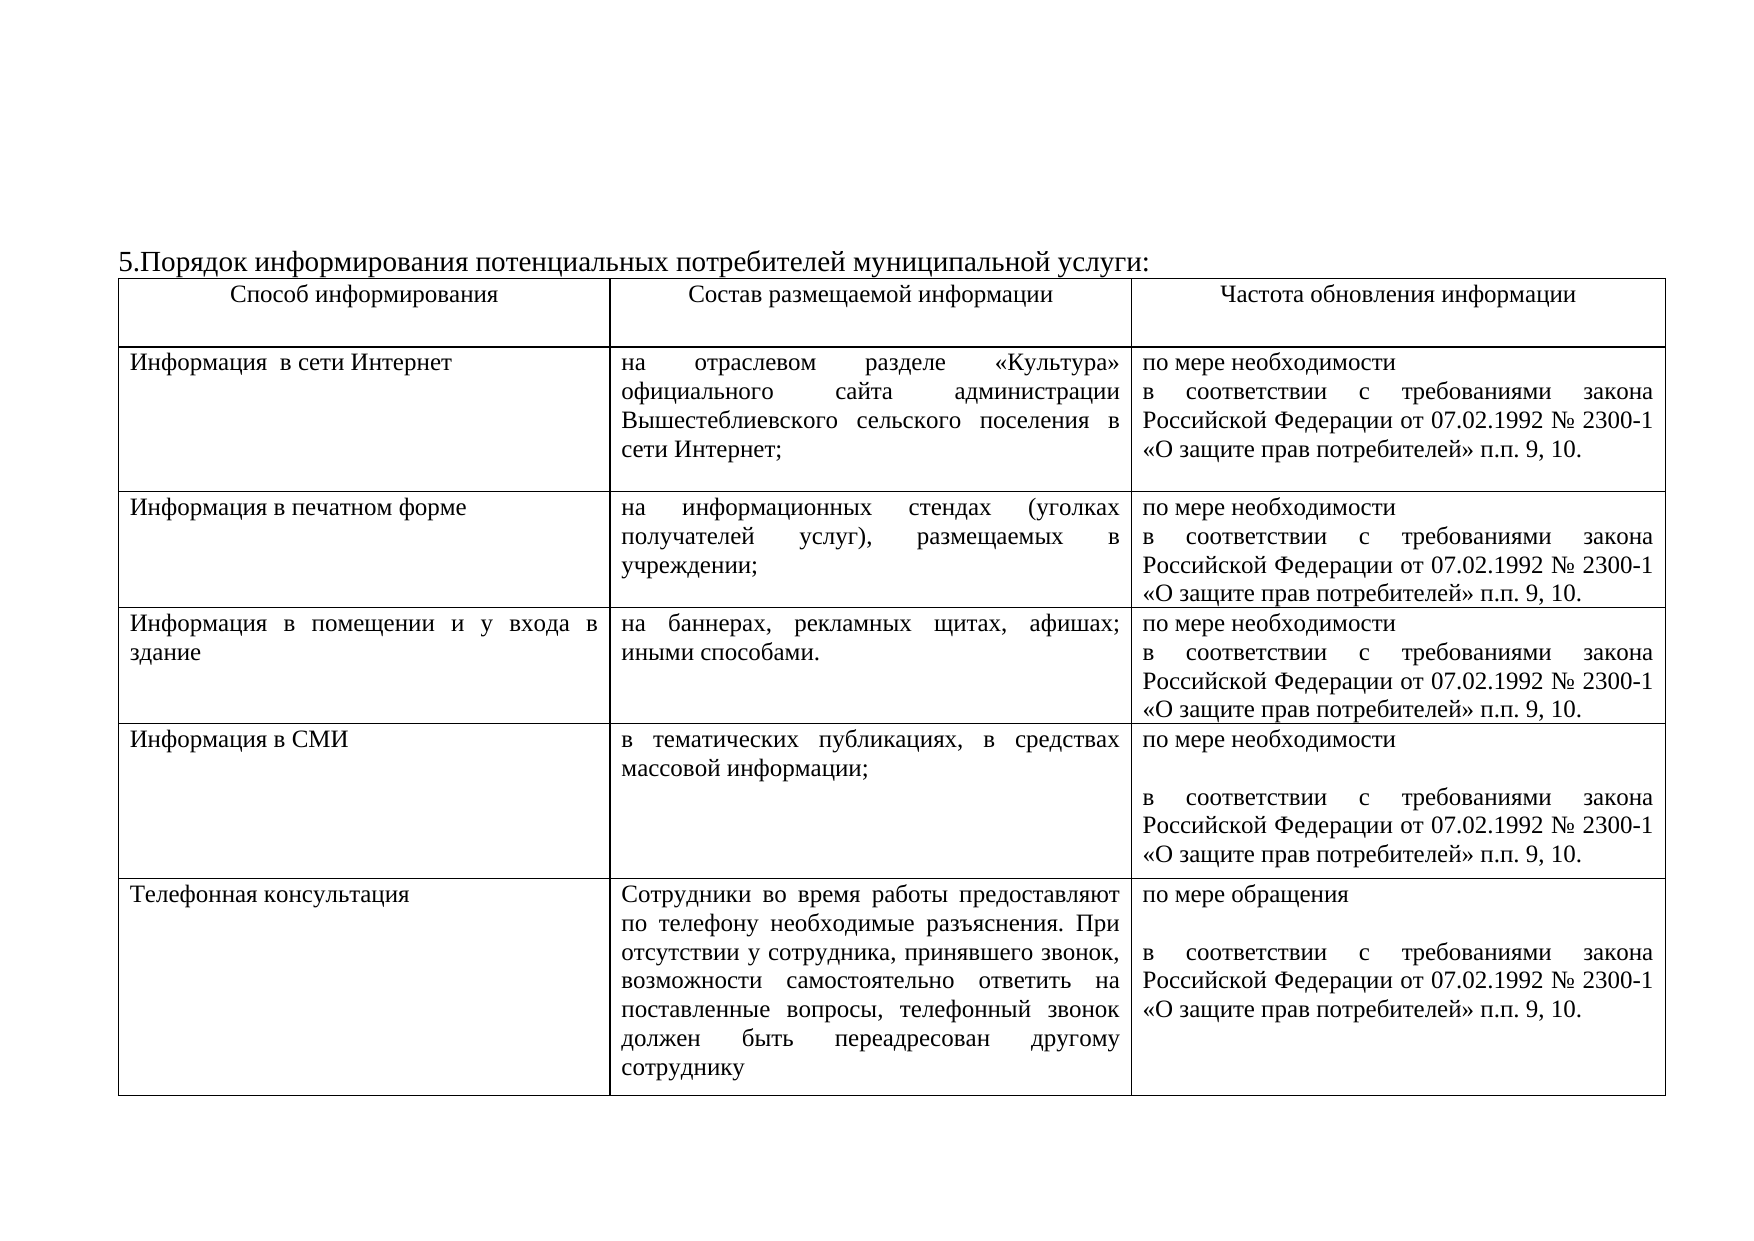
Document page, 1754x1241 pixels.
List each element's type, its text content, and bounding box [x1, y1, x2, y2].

text 5.Порядок информирования потенциальных потребителей муниципальной услуги: [118, 244, 1654, 278]
table_cell Информация в помещении и у входа в здание [119, 608, 609, 723]
table_header Способ информирования [119, 279, 609, 346]
table_cell по мере необходимости в соответствии с требованиями закона Российской Федерации от 07.02.1992 № 2300-1 «О защите прав потребителей» п.п. 9, 10. [1132, 724, 1665, 878]
table_cell Сотрудники во время работы предоставляют по телефону необходимые разъяснения. При отсутствии у сотрудника, принявшего звонок, возможности самостоятельно ответить на поставленные вопросы, телефонный звонок должен быть переадресован другому сотруднику [611, 879, 1131, 1095]
table_cell Информация в сети Интернет [119, 348, 609, 491]
table_cell в тематических публикациях, в средствах массовой информации; [611, 724, 1131, 878]
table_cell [1132, 879, 1665, 1095]
table_cell по мере необходимости в соответствии с требованиями закона Российской Федерации от 07.02.1992 № 2300-1 «О защите прав потребителей» п.п. 9, 10. [1132, 608, 1665, 723]
table_cell по мере необходимости в соответствии с требованиями закона Российской Федерации от 07.02.1992 № 2300-1 «О защите прав потребителей» п.п. 9, 10. [1132, 492, 1665, 607]
table_cell по мере необходимости в соответствии с требованиями закона Российской Федерации от 07.02.1992 № 2300-1 «О защите прав потребителей» п.п. 9, 10. [1132, 348, 1665, 491]
table_cell Информация в печатном форме [119, 492, 609, 607]
table_cell на баннерах, рекламных щитах, афишах; иными способами. [611, 608, 1131, 723]
table_cell на отраслевом разделе «Культура» официального сайта администрации Вышестеблиевского сельского поселения в сети Интернет; [611, 348, 1131, 491]
table_cell Информация в СМИ [119, 724, 609, 878]
table_header Состав размещаемой информации [611, 279, 1131, 346]
table_cell Телефонная консультация [119, 879, 609, 1095]
table_header Частота обновления информации [1132, 279, 1665, 346]
table_cell на информационных стендах (уголках получателей услуг), размещаемых в учреждении; [611, 492, 1131, 607]
